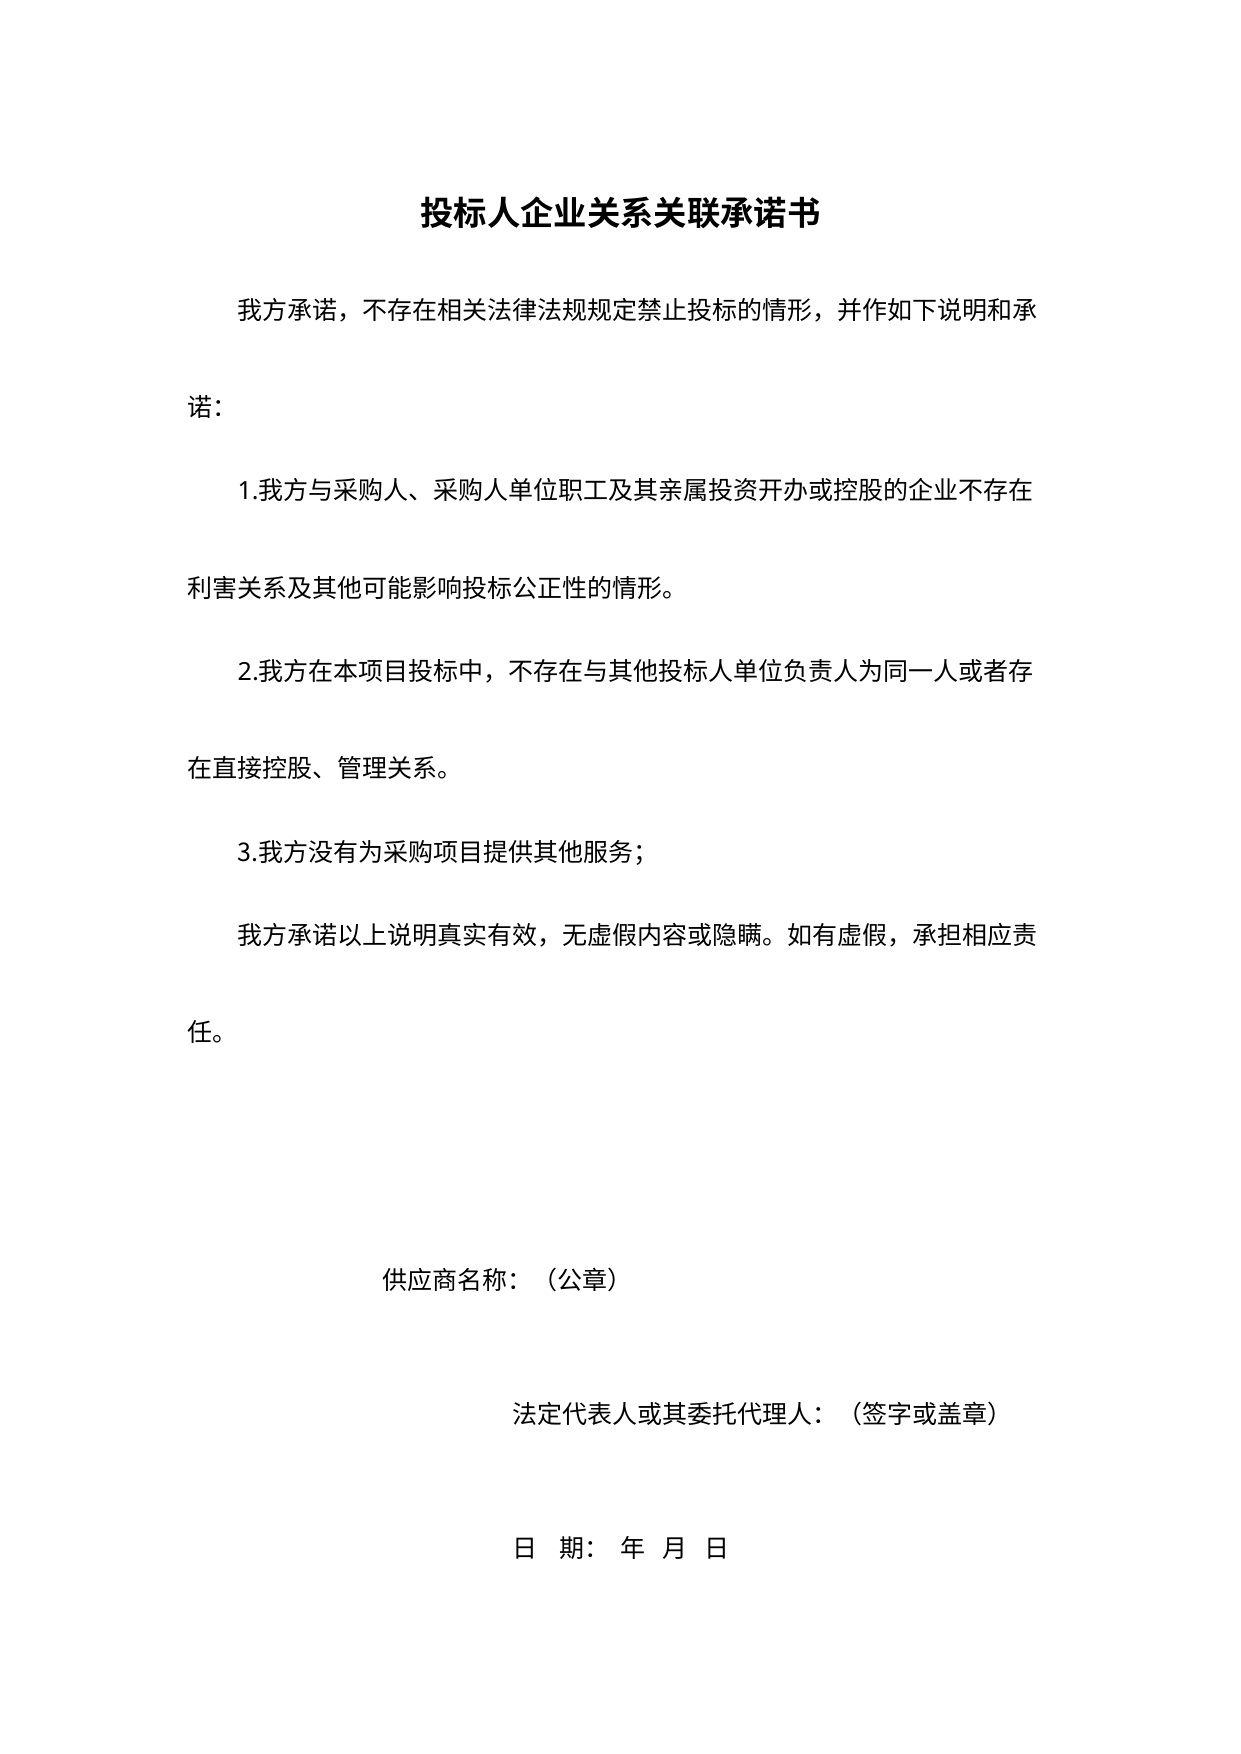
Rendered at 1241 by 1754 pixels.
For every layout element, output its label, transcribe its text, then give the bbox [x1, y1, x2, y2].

text 2.我方在本项目投标中，不存在与其他投标人单位负责人为同一人或者存在直接控股、管理关系。 [187, 637, 1053, 799]
text 日 期： 年 月 日 [187, 1514, 1053, 1579]
text 3.我方没有为采购项目提供其他服务； [187, 818, 1053, 883]
text 投标人企业关系关联承诺书 [187, 178, 1053, 243]
text 我方承诺以上说明真实有效，无虚假内容或隐瞒。如有虚假，承担相应责任。 [187, 901, 1053, 1063]
text 法定代表人或其委托代理人：（签字或盖章） [187, 1380, 1053, 1445]
text 1.我方与采购人、采购人单位职工及其亲属投资开办或控股的企业不存在利害关系及其他可能影响投标公正性的情形。 [187, 456, 1053, 619]
text 供应商名称：（公章） [187, 1246, 1053, 1311]
text 我方承诺，不存在相关法律法规规定禁止投标的情形，并作如下说明和承诺： [187, 276, 1053, 438]
